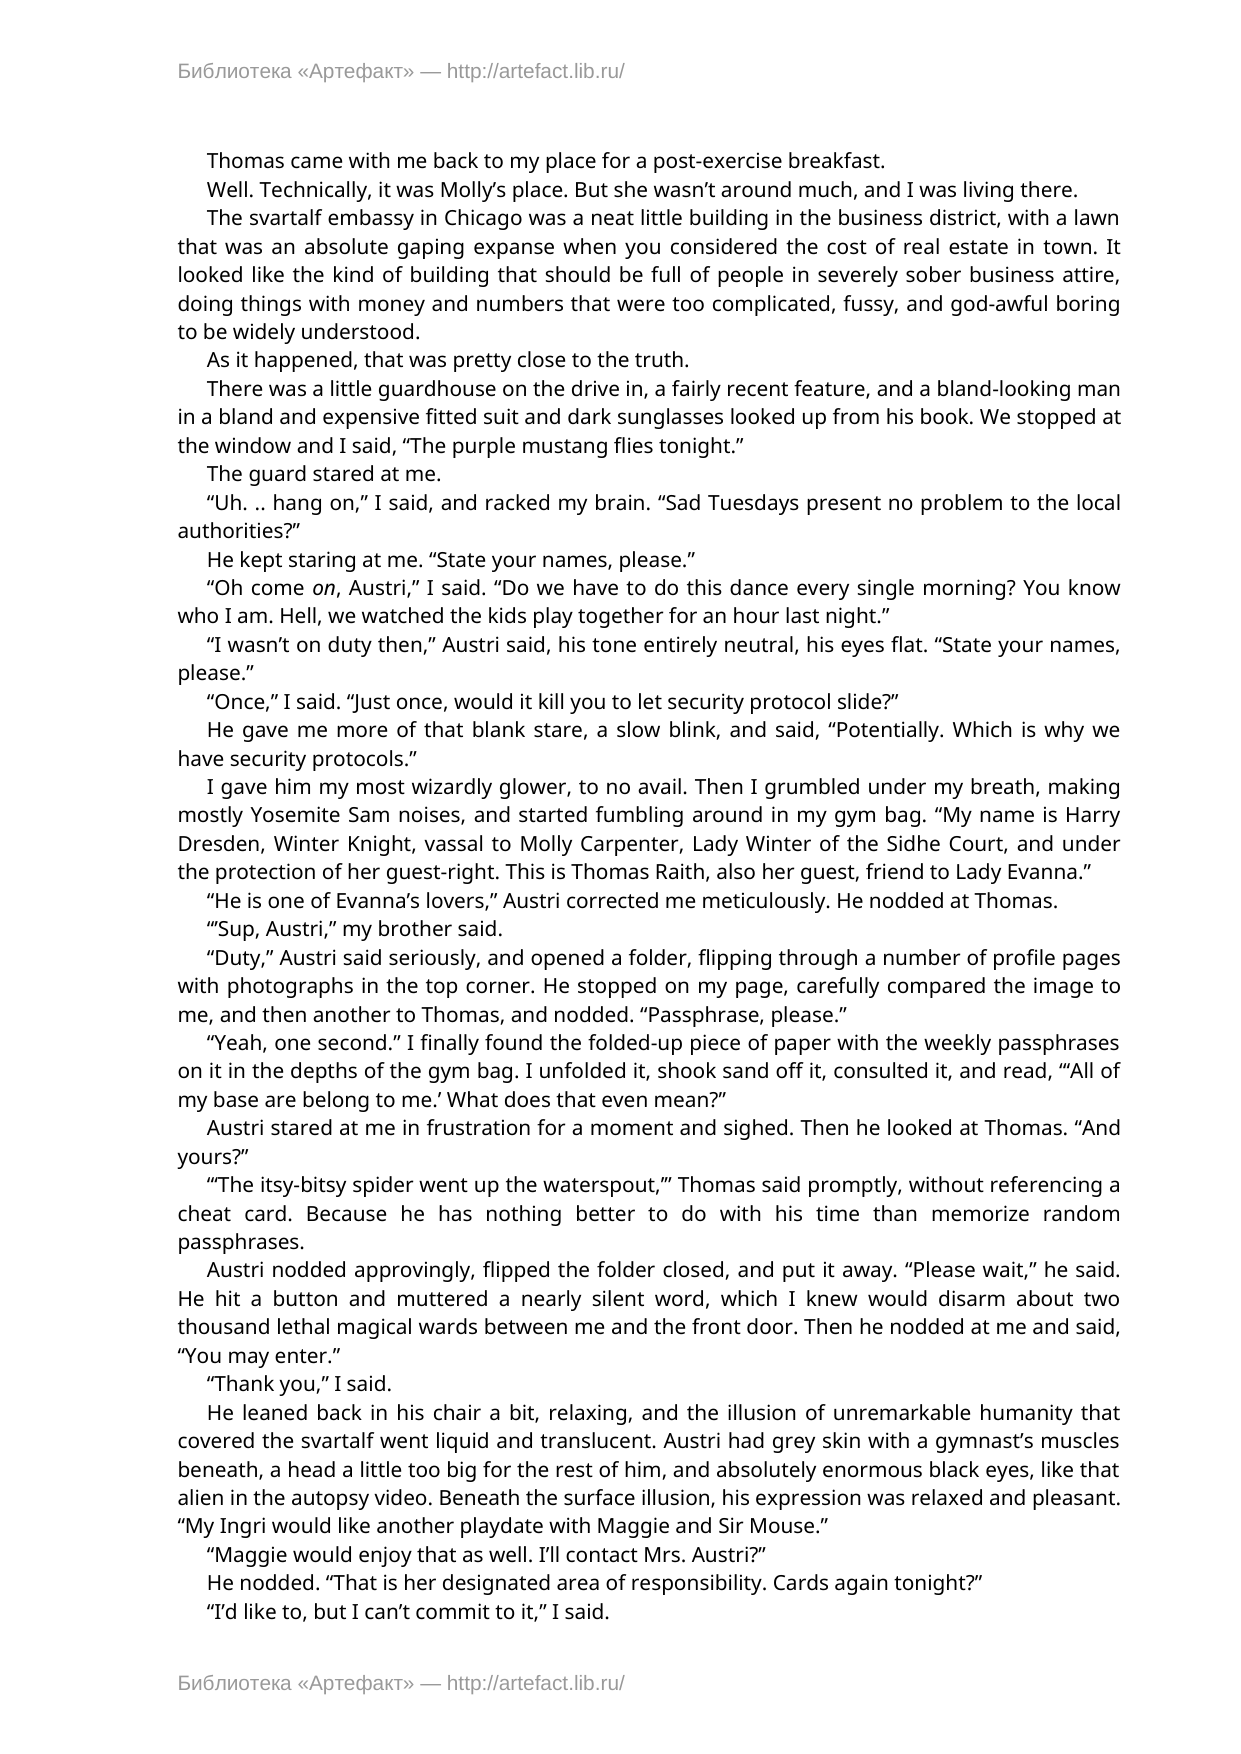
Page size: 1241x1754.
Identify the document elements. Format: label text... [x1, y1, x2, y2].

text He gave me more of that blank stare, a slow blink, and said, “Potentially. Which is why we have security protocols.” [177, 715, 1122, 772]
text I gave him my most wizardly glower, to no avail. Then I grumbled under my breath, making mostly Yosemite Sam noises, and started fumbling around in my gym bag. “My name is Harry Dresden, Winter Knight, vassal to Molly Carpenter, Lady Winter of the Sidhe Court, and under the protection of her guest-right. This is Thomas Raith, also her guest, friend to Lady Evanna.” [177, 772, 1122, 886]
text The guard stared at me. [177, 459, 1122, 488]
text “I wasn’t on duty then,” Austri said, his tone entirely neutral, his eyes flat. “State your names, please.” [177, 630, 1122, 687]
text Well. Technically, it was Molly’s place. But she wasn’t around much, and I was living there. [177, 175, 1122, 203]
text “Once,” I said. “Just once, would it kill you to let security protocol slide?” [177, 687, 1122, 715]
text “‘The itsy-bitsy spider went up the waterspout,’” Thomas said promptly, without referencing a cheat card. Because he has nothing better to do with his time than memorize random passphrases. [177, 1170, 1122, 1256]
text “Maggie would enjoy that as well. I’ll contact Mrs. Austri?” [177, 1540, 1122, 1568]
text “Yeah, one second.” I finally found the folded-up piece of paper with the weekly passphrases on it in the depths of the gym bag. I unfolded it, shook sand off it, consulted it, and read, “‘All of my base are belong to me.’ What does that even mean?” [177, 1028, 1122, 1113]
text “He is one of Evanna’s lovers,” Austri corrected me meticulously. He nodded at Thomas. [177, 886, 1122, 914]
text “Oh come on, Austri,” I said. “Do we have to do this dance every single morning? You know who I am. Hell, we watched the kids play together for an hour last night.” [177, 573, 1122, 630]
text As it happened, that was pretty close to the truth. [177, 346, 1122, 374]
text He nodded. “That is her designated area of responsibility. Cards again tonight?” [177, 1568, 1122, 1597]
text “Thank you,” I said. [177, 1369, 1122, 1398]
text The svartalf embassy in Chicago was a neat little building in the business district, with a lawn that was an absolute gaping expanse when you considered the cost of real estate in town. It looked like the kind of building that should be full of people in severely sober business attire, doing things with money and numbers that were too complicated, fussy, and god-awful boring to be widely understood. [177, 203, 1122, 346]
text There was a little guardhouse on the drive in, a fairly recent feature, and a bland-looking man in a bland and expensive fitted suit and dark sunglasses looked up from his book. We stopped at the window and I said, “The purple mustang flies tonight.” [177, 374, 1122, 459]
text He leaned back in his chair a bit, relaxing, and the illusion of unremarkable humanity that covered the svartalf went liquid and translucent. Austri had grey skin with a gymnast’s muscles beneath, a head a little too big for the rest of him, and absolutely enormous black eyes, like that alien in the autopsy video. Beneath the surface illusion, his expression was relaxed and pleasant. “My Ingri would like another playdate with Maggie and Sir Mouse.” [177, 1398, 1122, 1540]
text Austri nodded approvingly, flipped the folder closed, and put it away. “Please wait,” he said. He hit a button and muttered a nearly silent word, which I knew would disarm about two thousand lethal magical wards between me and the front door. Then he nodded at me and said, “You may enter.” [177, 1256, 1122, 1369]
text “I’d like to, but I can’t commit to it,” I said. [177, 1597, 1122, 1625]
text “Duty,” Austri said seriously, and opened a folder, flipping through a number of profile pages with photographs in the top corner. He stopped on my page, carefully compared the image to me, and then another to Thomas, and nodded. “Passphrase, please.” [177, 943, 1122, 1028]
text Austri stared at me in frustration for a moment and sighed. Then he looked at Thomas. “And yours?” [177, 1113, 1122, 1170]
text Thomas came with me back to my place for a post-exercise breakfast. [177, 147, 1122, 175]
text He kept staring at me. “State your names, please.” [177, 545, 1122, 573]
text “Uh. .. hang on,” I said, and racked my brain. “Sad Tuesdays present no problem to the local authorities?” [177, 488, 1122, 545]
text “’Sup, Austri,” my brother said. [177, 914, 1122, 943]
